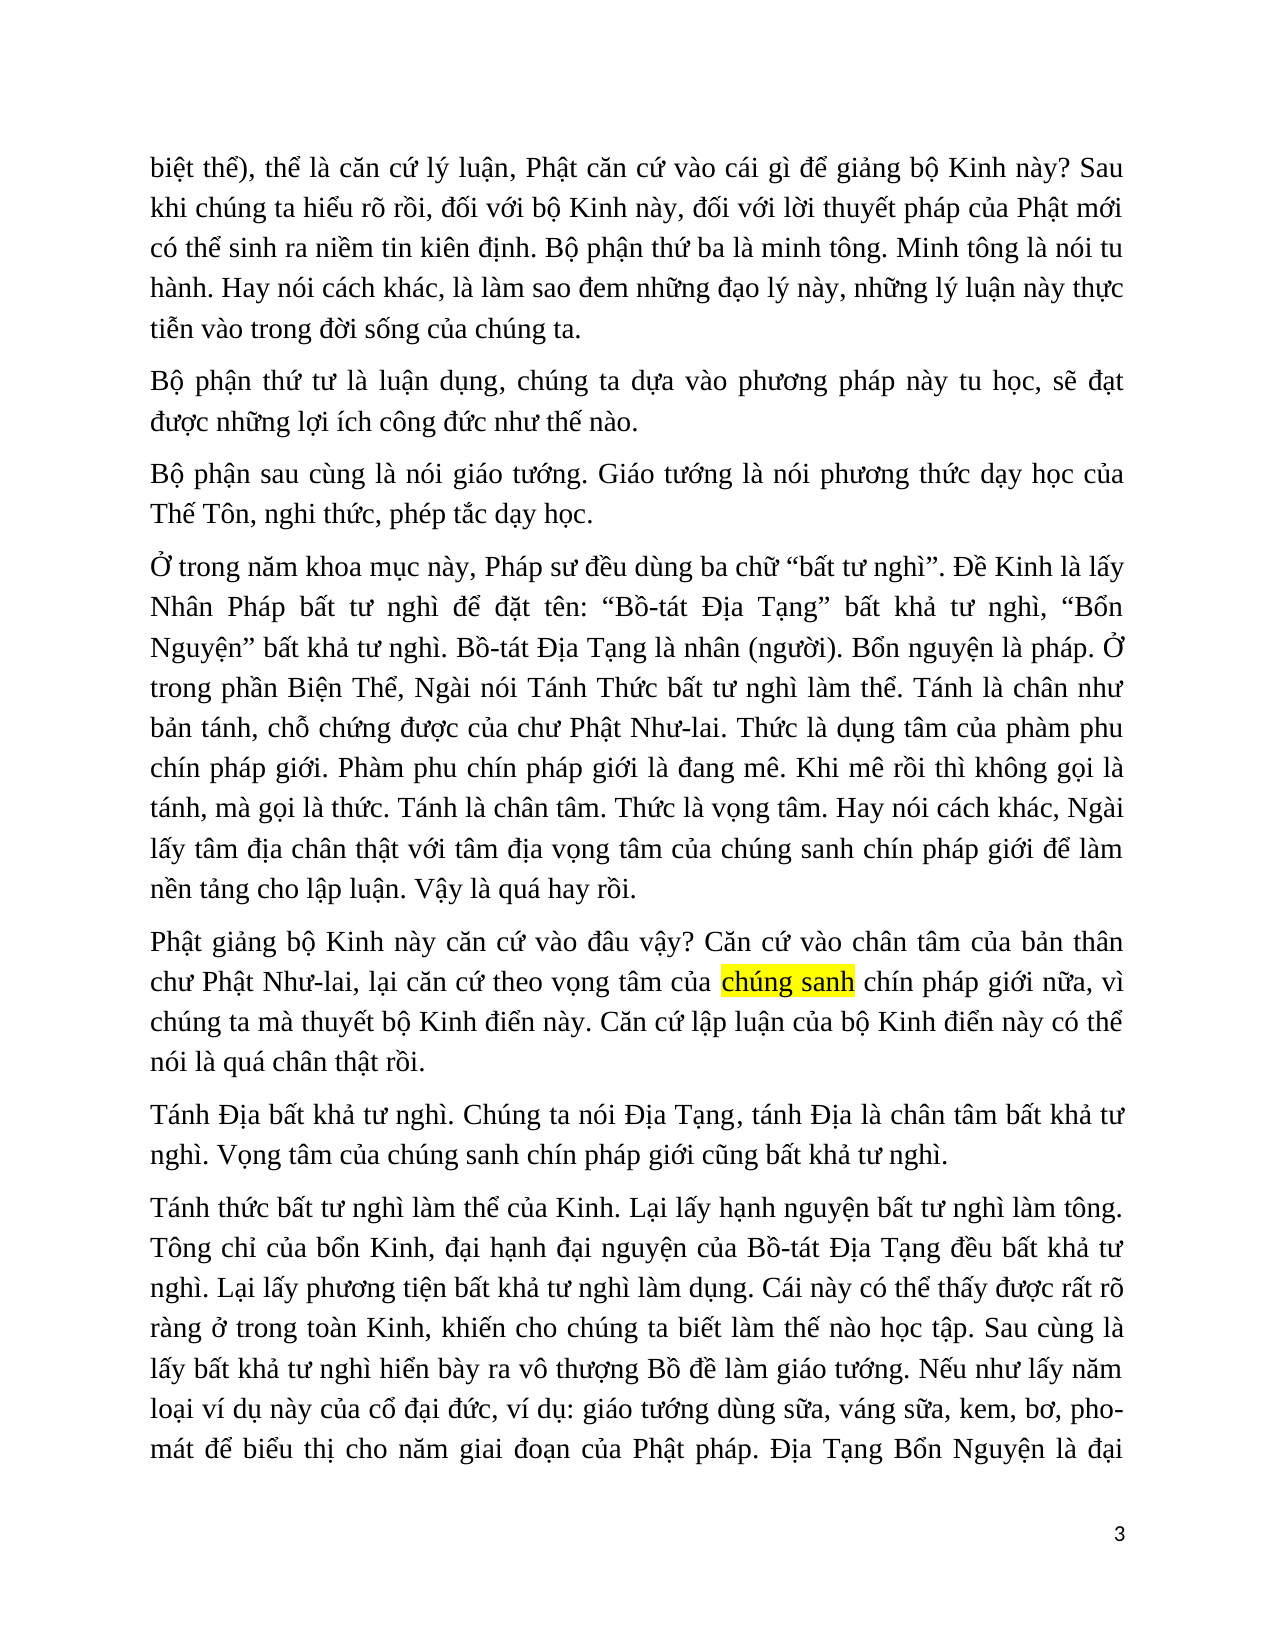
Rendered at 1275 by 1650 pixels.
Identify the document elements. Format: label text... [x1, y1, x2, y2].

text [150, 1190, 1125, 1465]
text Bộ phận sau cùng là nói giáo tướng. Giáo tướng là nói phương thức dạy học của Thế Tôn, nghi thức, phép tắc dạy học. [150, 456, 1125, 530]
text Bộ phận thứ tư là luận dụng, chúng ta dựa vào phương pháp này tu học, sẽ đạt được những lợi ích công đức như thế nào. [150, 363, 1125, 437]
text Tánh Địa bất khả tư nghì. Chúng ta nói Địa Tạng, tánh Địa là chân tâm bất khả tư nghì. Vọng tâm của chúng sanh chín pháp giới cũng bất khả tư nghì. [150, 1097, 1125, 1171]
text Ở trong năm khoa mục này, Pháp sư đều dùng ba chữ “bất tư nghì”. Đề Kinh là lấy Nhân Pháp bất tư nghì để đặt tên: “Bồ-tát Địa Tạng” bất khả tư nghì, “Bổn Nguyện” bất khả tư nghì. Bồ-tát Địa Tạng là nhân (người). Bổn nguyện là pháp. Ở trong phần Biện Thể, Ngài nói Tánh Thức bất tư nghì làm thể. Tánh là chân như bản tánh, chỗ chứng được của chư Phật Như-lai. Thức là dụng tâm của phàm phu chín pháp giới. Phàm phu chín pháp giới là đang mê. Khi mê rồi thì không gọi là tánh, mà gọi là thức. Tánh là chân tâm. Thức là vọng tâm. Hay nói cách khác, Ngài lấy tâm địa chân thật với tâm địa vọng tâm của chúng sanh chín pháp giới để làm nền tảng cho lập luận. Vậy là quá hay rồi. [150, 549, 1125, 904]
text Phật giảng bộ Kinh này căn cứ vào đâu vậy? Căn cứ vào chân tâm của bản thân chư Phật Như-lai, lại căn cứ theo vọng tâm của chúng sanh chín pháp giới nữa, vì chúng ta mà thuyết bộ Kinh điển này. Căn cứ lập luận của bộ Kinh điển này có thể nói là quá chân thật rồi. [150, 924, 1125, 1078]
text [150, 150, 1125, 344]
